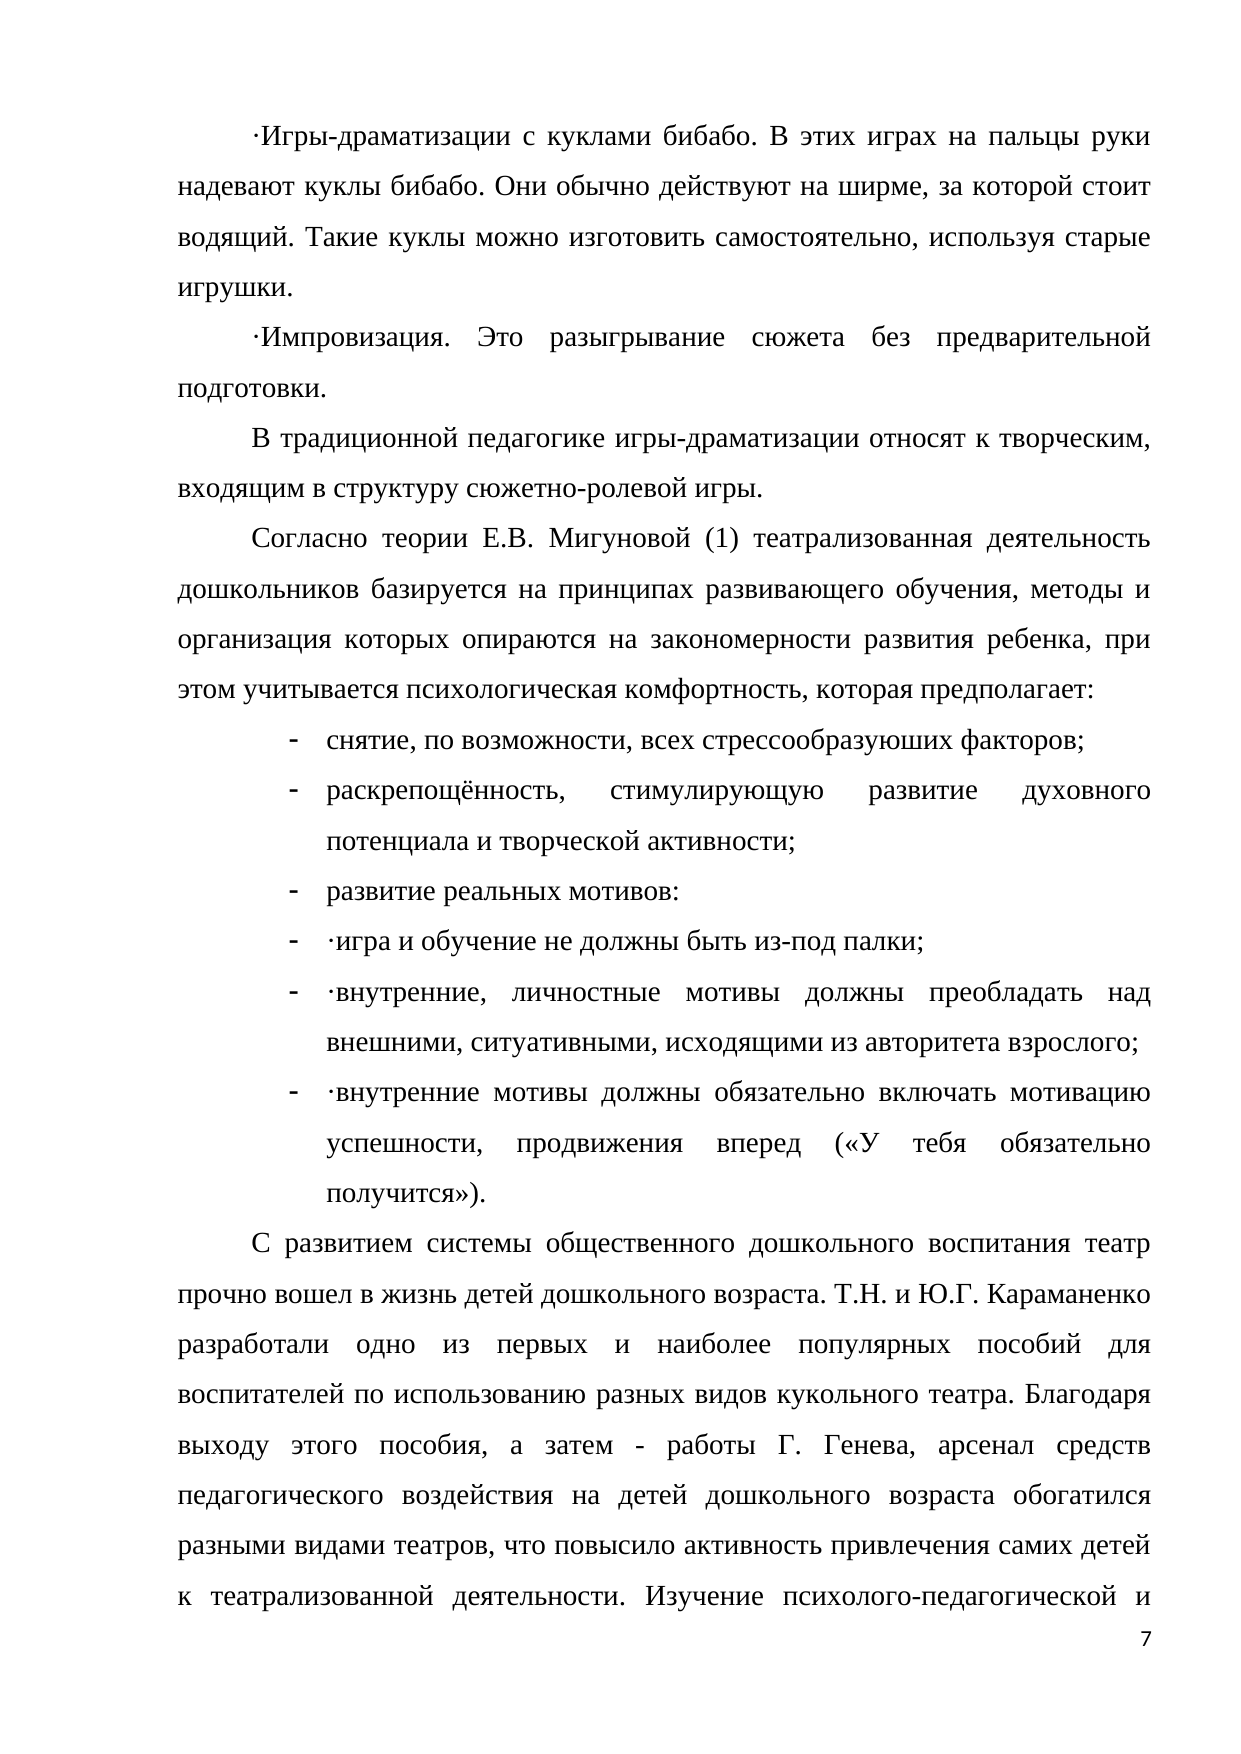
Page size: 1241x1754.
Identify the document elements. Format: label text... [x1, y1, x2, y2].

text ·Импровизация. Это разыгрывание сюжета без предварительной подготовки. [177, 319, 1152, 403]
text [177, 1226, 1152, 1611]
list раскрепощённость, стимулирующую развитие духовного потенциала и творческой активности; [288, 772, 1152, 856]
list ·внутренние, личностные мотивы должны преобладать над внешними, ситуативными, исходящими из авторитета взрослого; [288, 974, 1152, 1058]
text ·Игры-драматизации с куклами бибабо. В этих играх на пальцы руки надевают куклы бибабо. Они обычно действуют на ширме, за которой стоит водящий. Такие куклы можно изготовить самостоятельно, используя старые игрушки. [177, 118, 1152, 303]
list развитие реальных мотивов: [288, 873, 1152, 907]
list снятие, по возможности, всех стрессообразуюших факторов; [288, 722, 1152, 756]
list ·внутренние мотивы должны обязательно включать мотивацию успешности, продвижения вперед («У тебя обязательно получится»). [288, 1074, 1152, 1209]
text Согласно теории Е.В. Мигуновой (1) театрализованная деятельность дошкольников базируется на принципах развивающего обучения, методы и организация которых опираются на закономерности развития ребенка, при этом учитывается психологическая комфортность, которая предполагает: [177, 521, 1152, 705]
list ·игра и обучение не должны быть из-под палки; [288, 923, 1152, 957]
text В традиционной педагогике игры-драматизации относят к творческим, входящим в структуру сюжетно-ролевой игры. [177, 420, 1152, 504]
